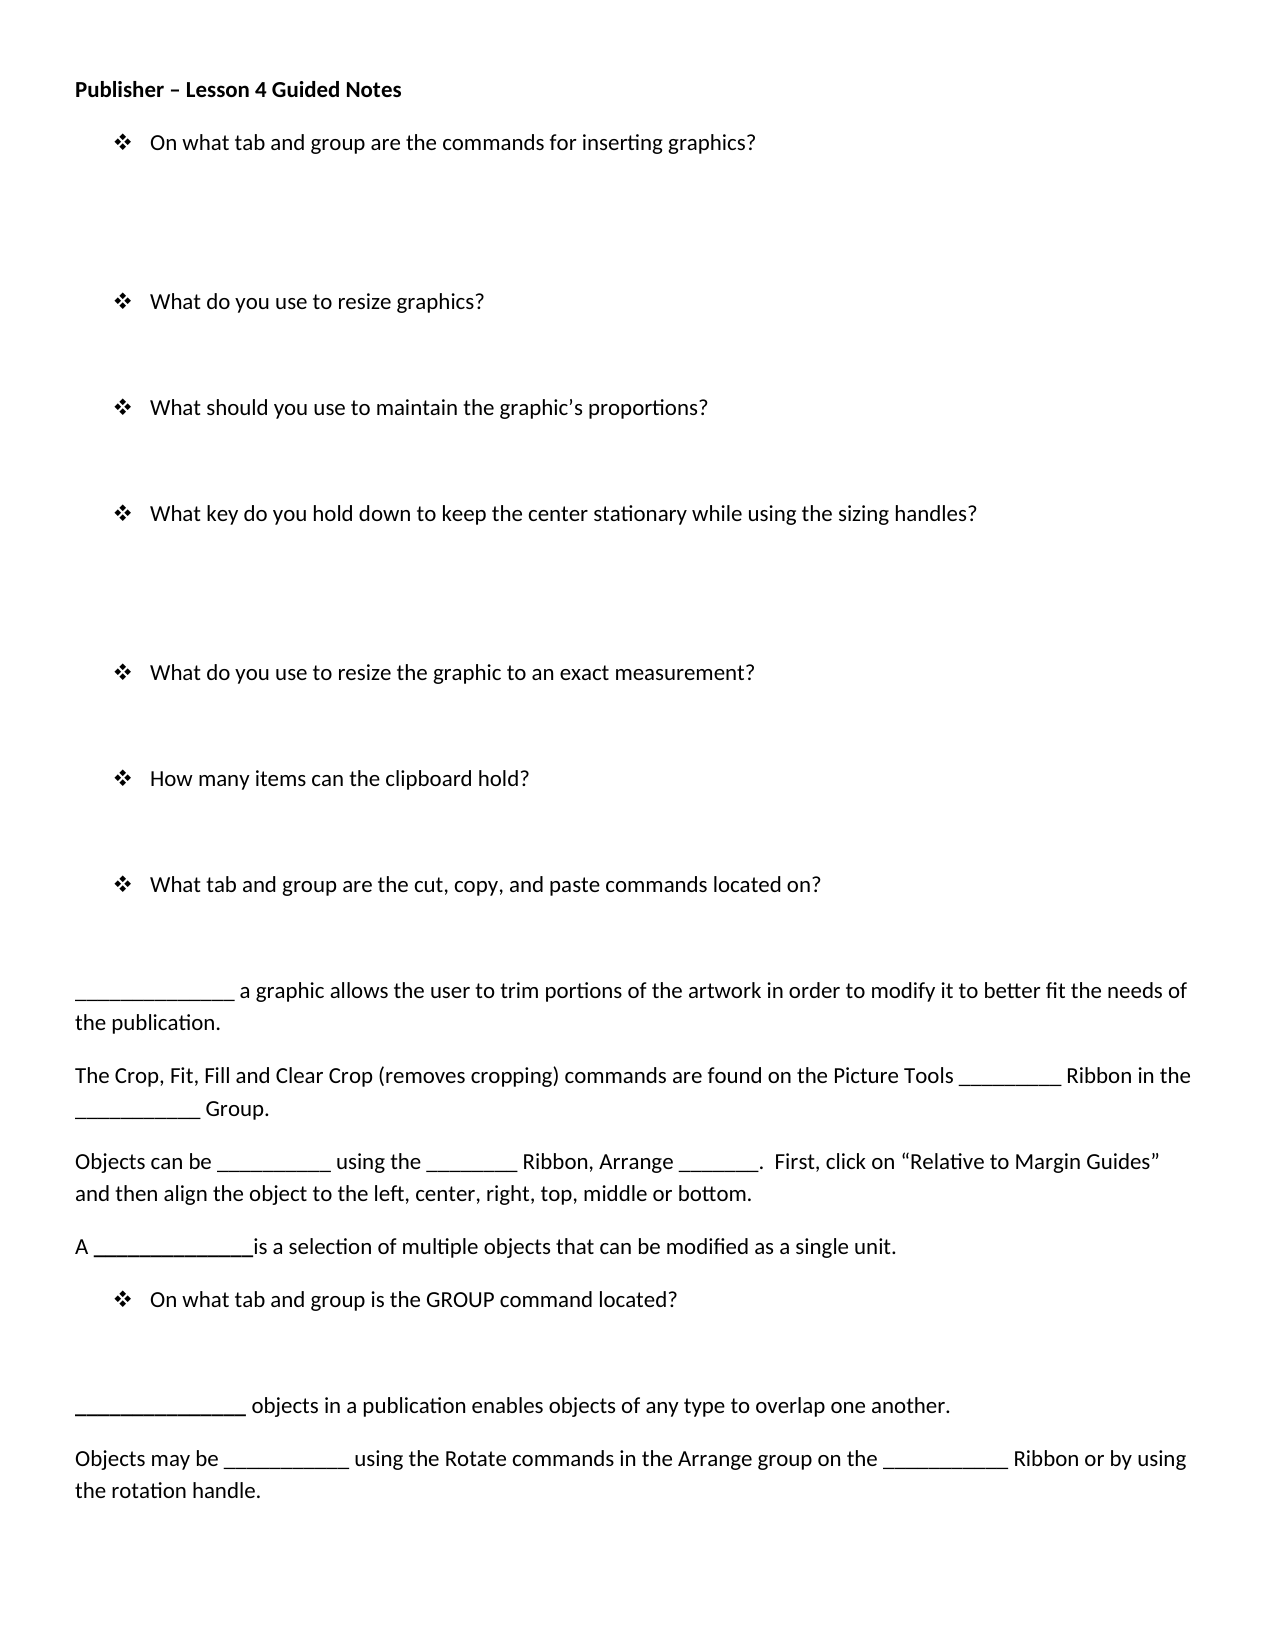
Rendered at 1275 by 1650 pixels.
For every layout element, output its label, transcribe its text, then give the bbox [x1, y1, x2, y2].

list What should you use to maintain the graphic’s proportions? [112, 393, 1200, 421]
list How many items can the clipboard hold? [112, 764, 1200, 792]
list What do you use to resize the graphic to an exact measurement? [112, 658, 1200, 686]
text Publisher – Lesson 4 Guided Notes [75, 75, 1200, 103]
list What key do you hold down to keep the center stationary while using the sizing handles? [112, 499, 1200, 527]
list On what tab and group is the GROUP command located? [112, 1285, 1200, 1313]
list On what tab and group are the commands for inserting graphics? [112, 128, 1200, 156]
list What tab and group are the cut, copy, and paste commands located on? [112, 870, 1200, 898]
list What do you use to resize graphics? [112, 287, 1200, 315]
text The Crop, Fit, Fill and Clear Crop (removes cropping) commands are found on the Picture Tools _________ Ribbon in the ___________ Group. [75, 1062, 1200, 1122]
text _______________ objects in a publication enables objects of any type to overlap one another. [75, 1391, 1200, 1419]
text Objects may be ___________ using the Rotate commands in the Arrange group on the ___________ Ribbon or by using the rotation handle. [75, 1444, 1200, 1504]
text ______________ a graphic allows the user to trim portions of the artwork in order to modify it to better fit the needs of the publication. [75, 976, 1200, 1037]
text A ______________is a selection of multiple objects that can be modified as a single unit. [75, 1232, 1200, 1260]
text Objects can be __________ using the ________ Ribbon, Arrange _______. First, click on “Relative to Margin Guides” and then align the object to the left, center, right, top, middle or bottom. [75, 1147, 1200, 1207]
